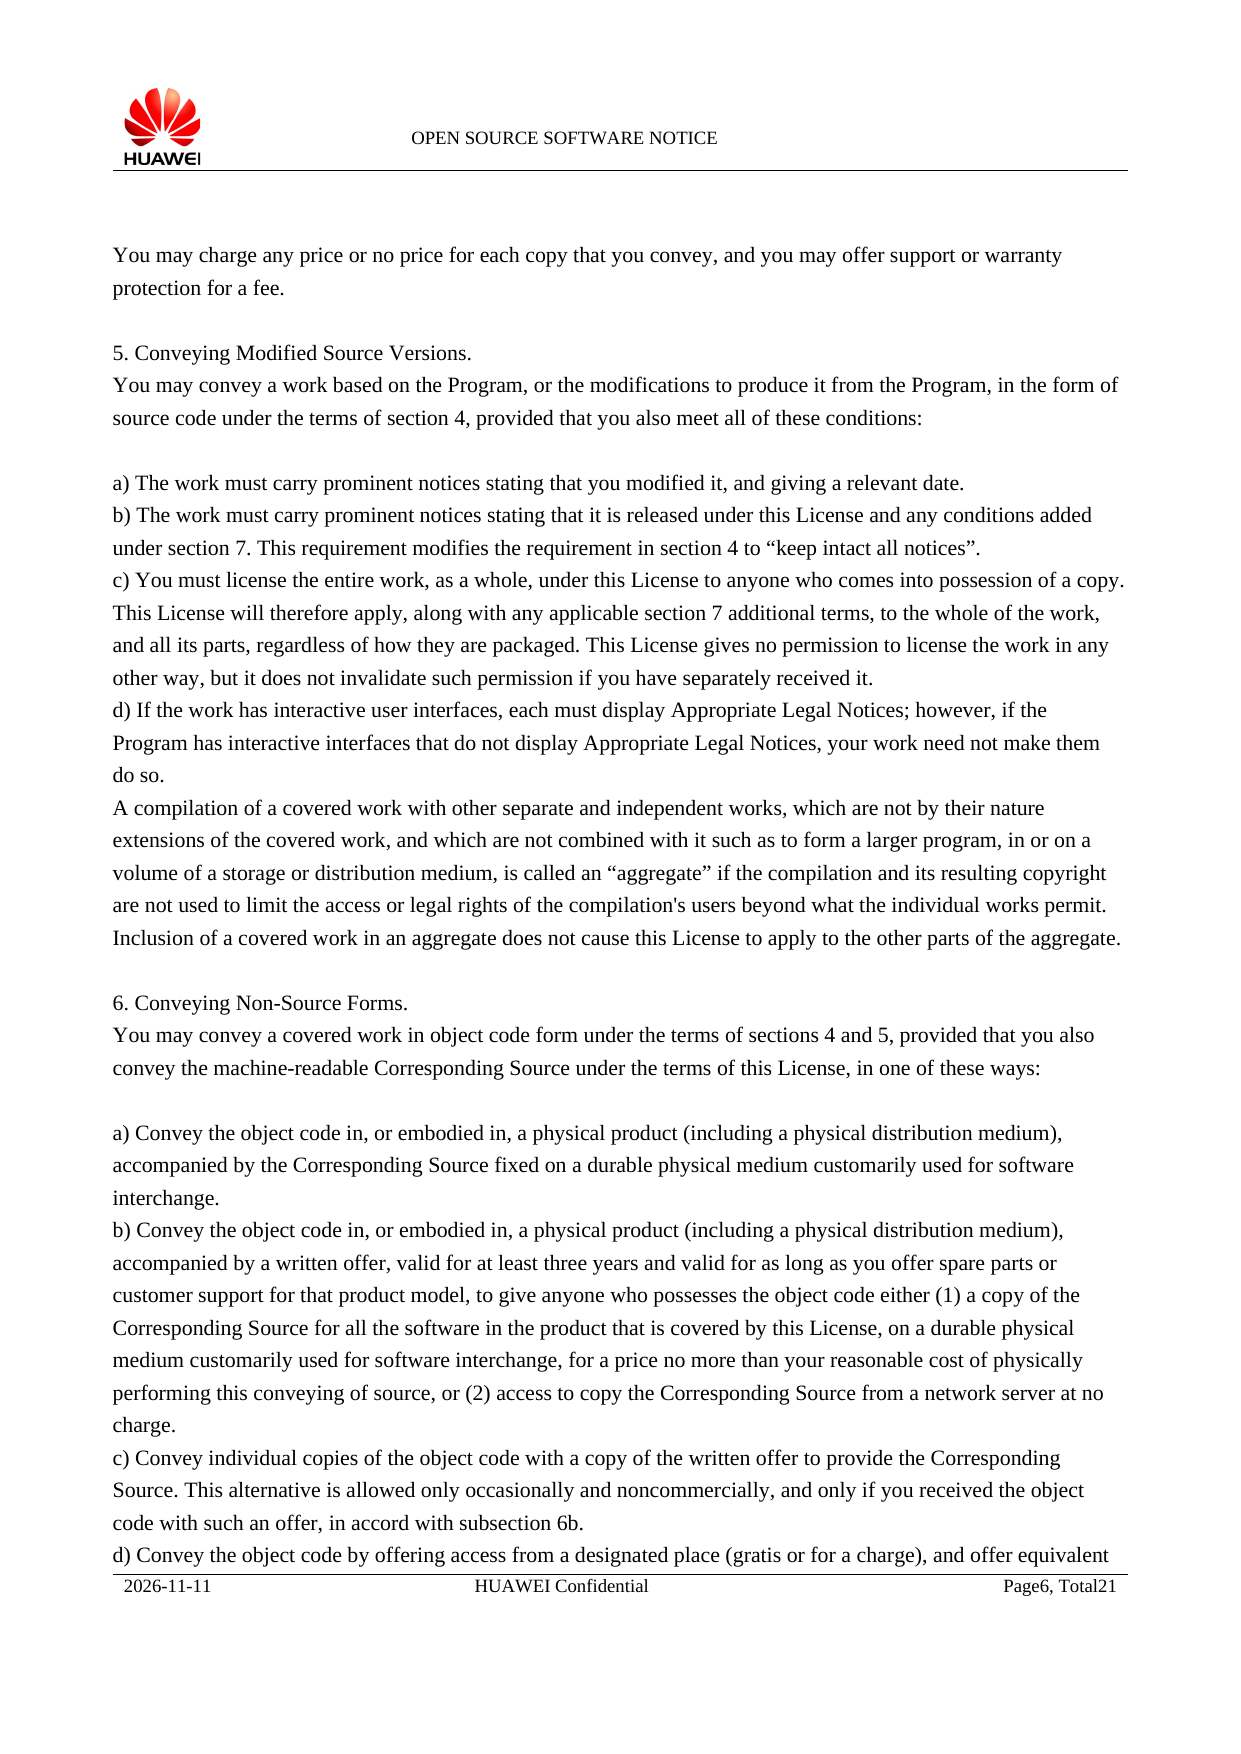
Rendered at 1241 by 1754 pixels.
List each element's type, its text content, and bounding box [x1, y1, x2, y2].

picture [124, 88, 201, 165]
